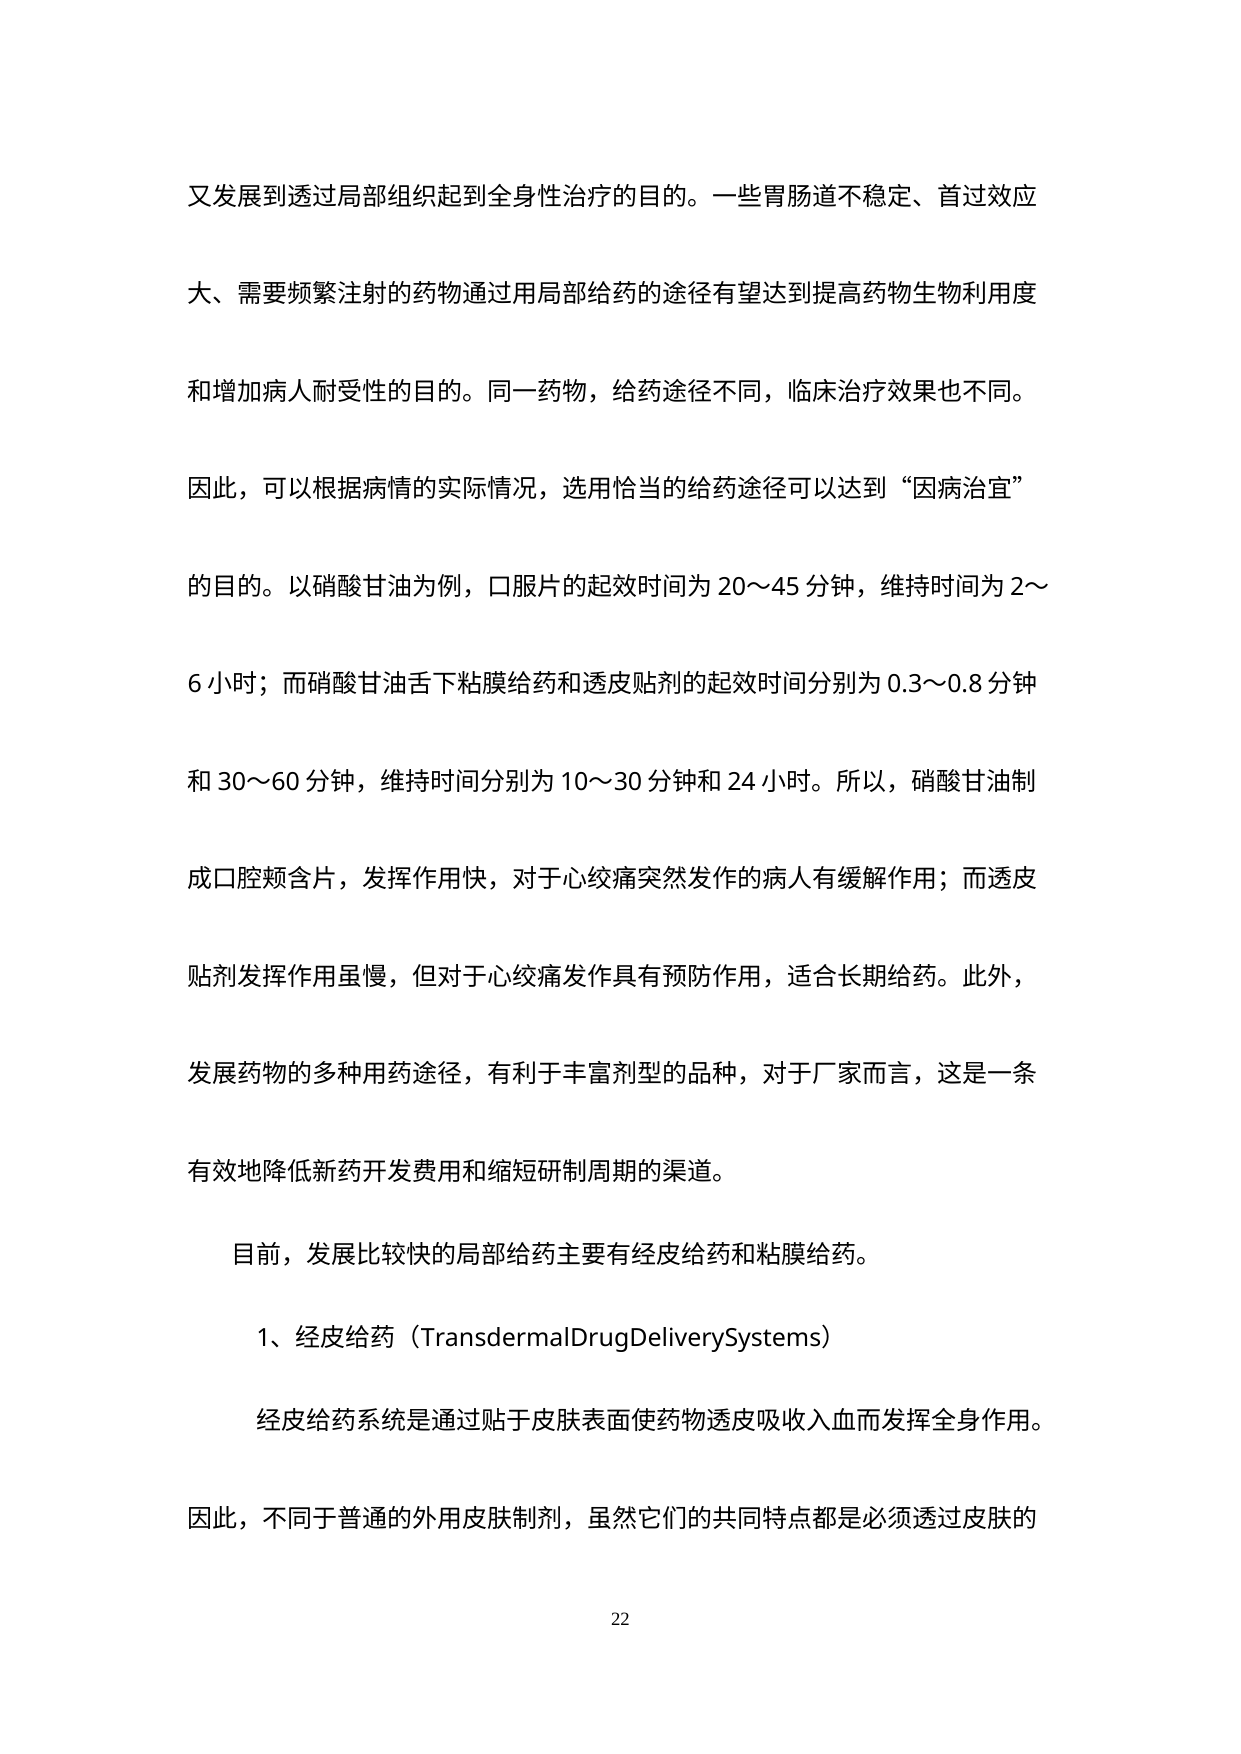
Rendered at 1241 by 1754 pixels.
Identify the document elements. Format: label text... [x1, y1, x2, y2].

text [187, 1386, 1053, 1549]
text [187, 162, 1053, 1202]
text 1、经皮给药（TransdermalDrugDeliverySystems） [187, 1303, 1053, 1368]
text 目前，发展比较快的局部给药主要有经皮给药和粘膜给药。 [187, 1220, 1053, 1285]
